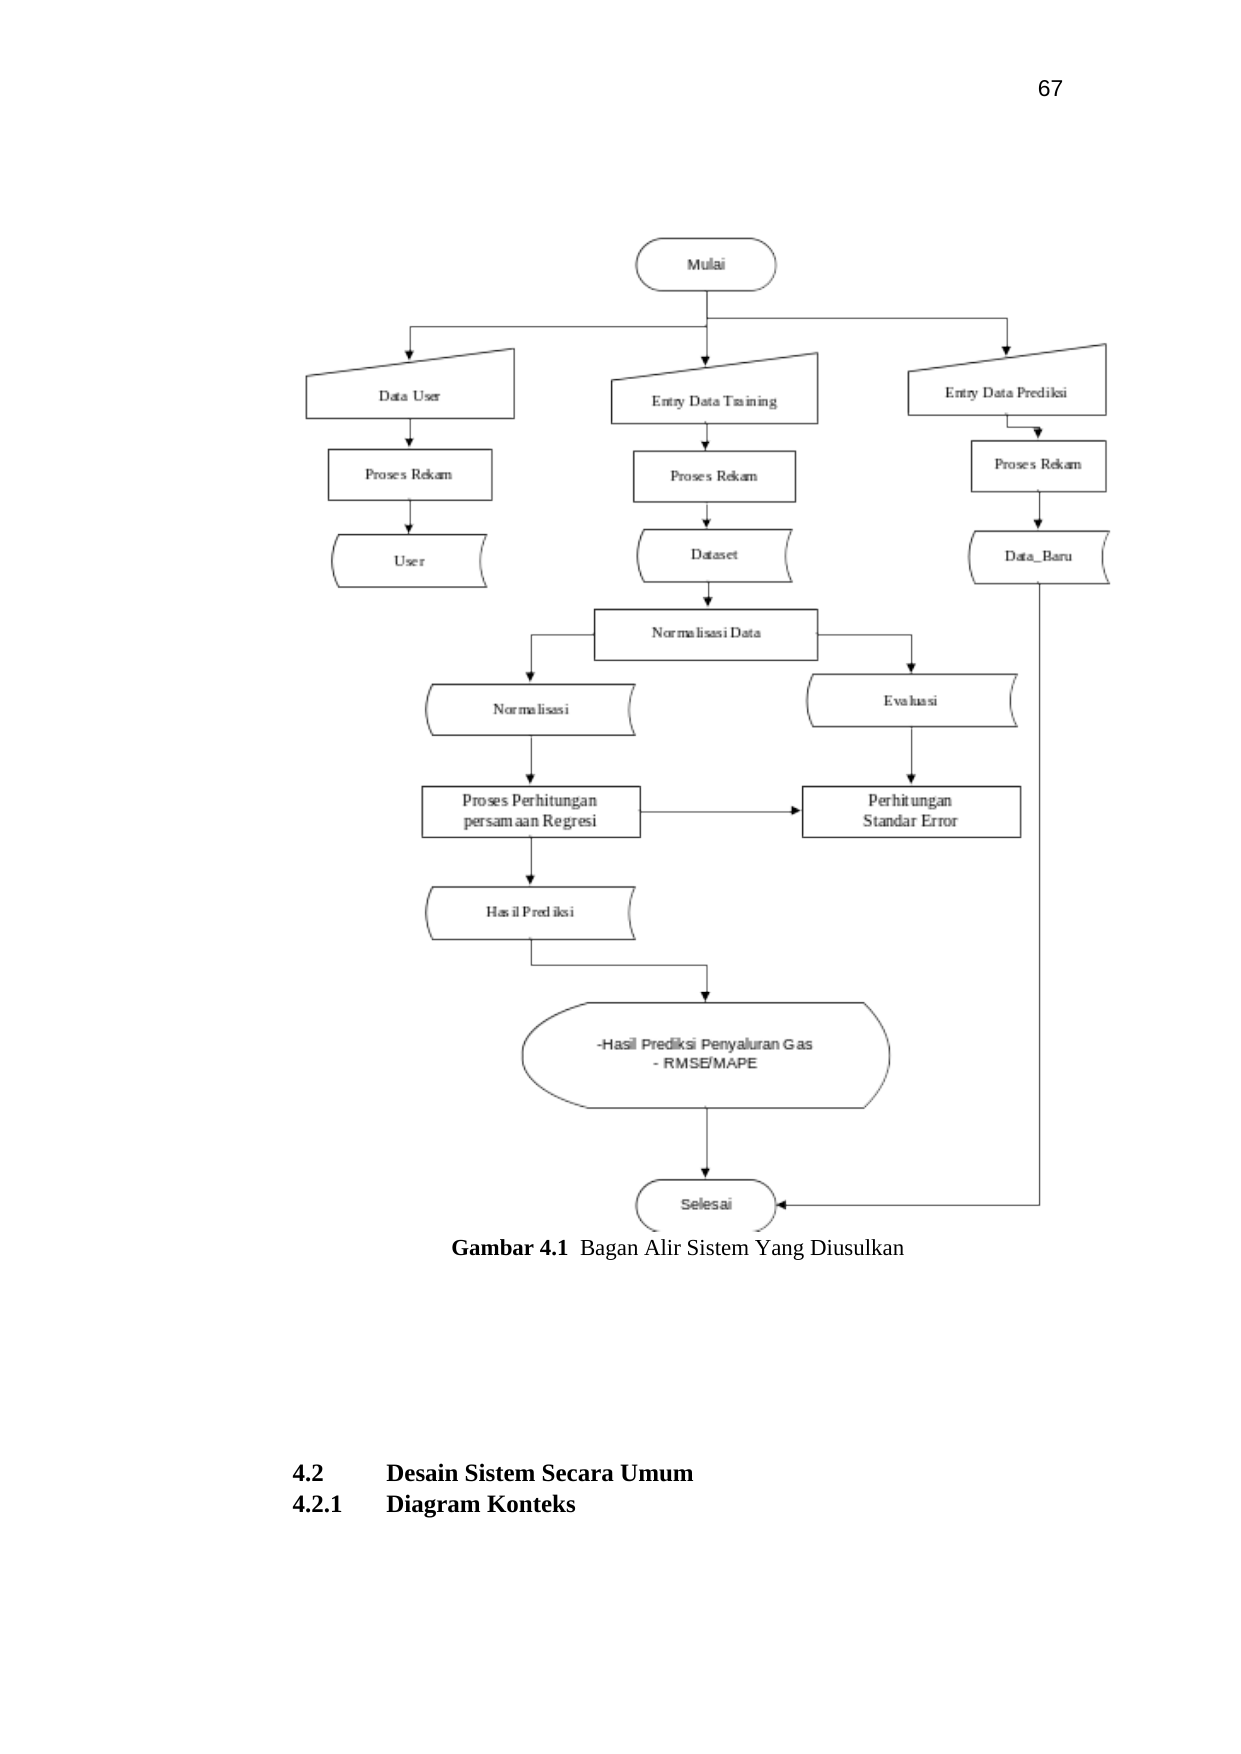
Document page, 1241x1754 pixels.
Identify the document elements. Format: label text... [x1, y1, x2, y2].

text Gambar 4.1 Bagan Alir Sistem Yang Diusulkan [292, 1234, 1063, 1260]
text 4.2.1 Diagram Konteks [292, 1489, 1063, 1517]
subtitle 4.2 Desain Sistem Secara Umum [292, 1458, 1063, 1486]
